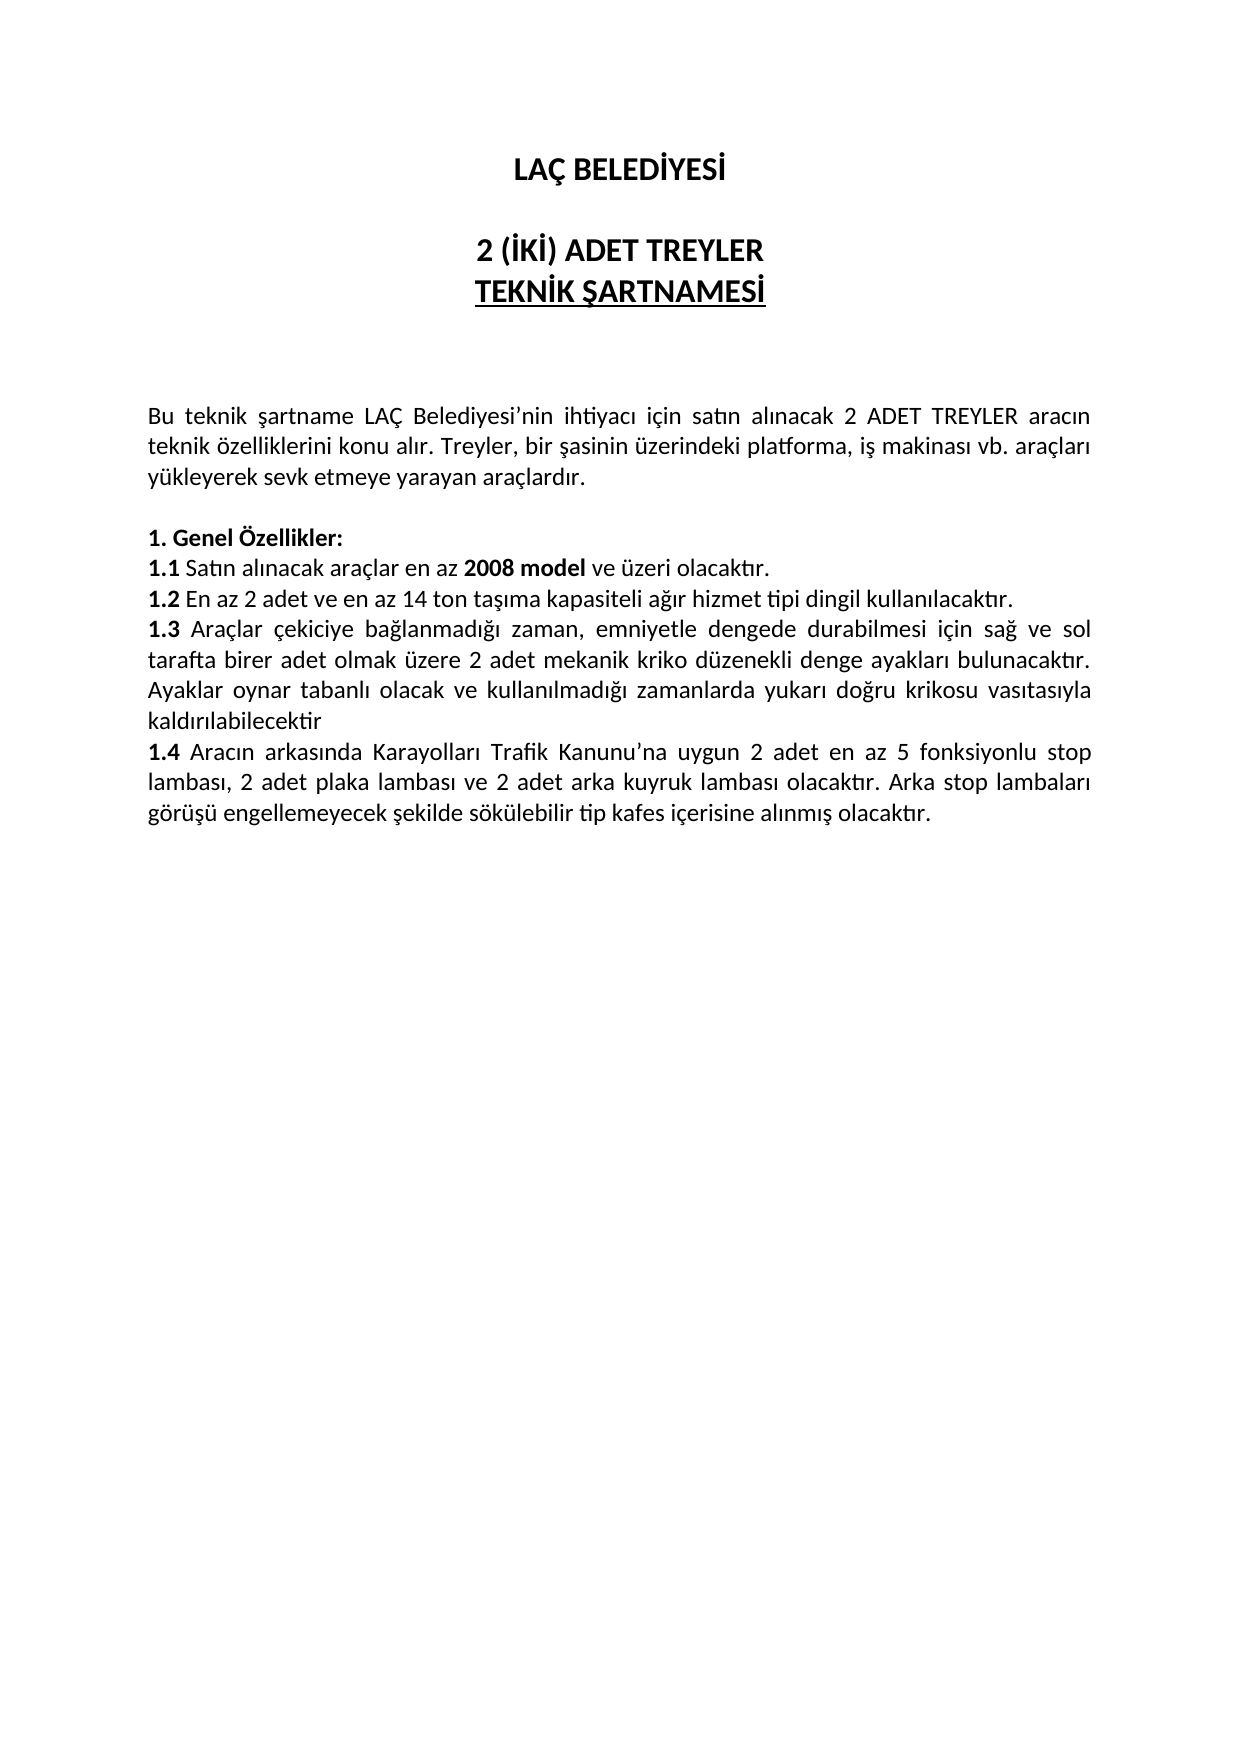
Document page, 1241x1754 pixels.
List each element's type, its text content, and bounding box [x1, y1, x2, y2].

text LAÇ BELEDİYESİ [148, 148, 1093, 188]
text 1. Genel Özellikler: [148, 522, 1093, 553]
text 1.1 Satın alınacak araçlar en az 2008 model ve üzeri olacaktır. [148, 553, 1093, 583]
text Bu teknik şartname LAÇ Belediyesi’nin ihtiyacı için satın alınacak 2 ADET TREYLER aracın teknik özelliklerini konu alır. Treyler, bir şasinin üzerindeki platforma, iş makinası vb. araçları yükleyerek sevk etmeye yarayan araçlardır. [148, 400, 1093, 492]
text 1.2 En az 2 adet ve en az 14 ton taşıma kapasiteli ağır hizmet tipi dingil kullanılacaktır. [148, 583, 1093, 614]
text TEKNİK ŞARTNAMESİ [148, 270, 1093, 311]
text 1.3 Araçlar çekiciye bağlanmadığı zaman, emniyetle dengede durabilmesi için sağ ve sol tarafta birer adet olmak üzere 2 adet mekanik kriko düzenekli denge ayakları bulunacaktır. Ayaklar oynar tabanlı olacak ve kullanılmadığı zamanlarda yukarı doğru krikosu vasıtasıyla kaldırılabilecektir [148, 614, 1093, 736]
text 1.4 Aracın arkasında Karayolları Trafik Kanunu’na uygun 2 adet en az 5 fonksiyonlu stop lambası, 2 adet plaka lambası ve 2 adet arka kuyruk lambası olacaktır. Arka stop lambaları görüşü engellemeyecek şekilde sökülebilir tip kafes içerisine alınmış olacaktır. [148, 736, 1093, 827]
text 2 (İKİ) ADET TREYLER [148, 229, 1093, 270]
